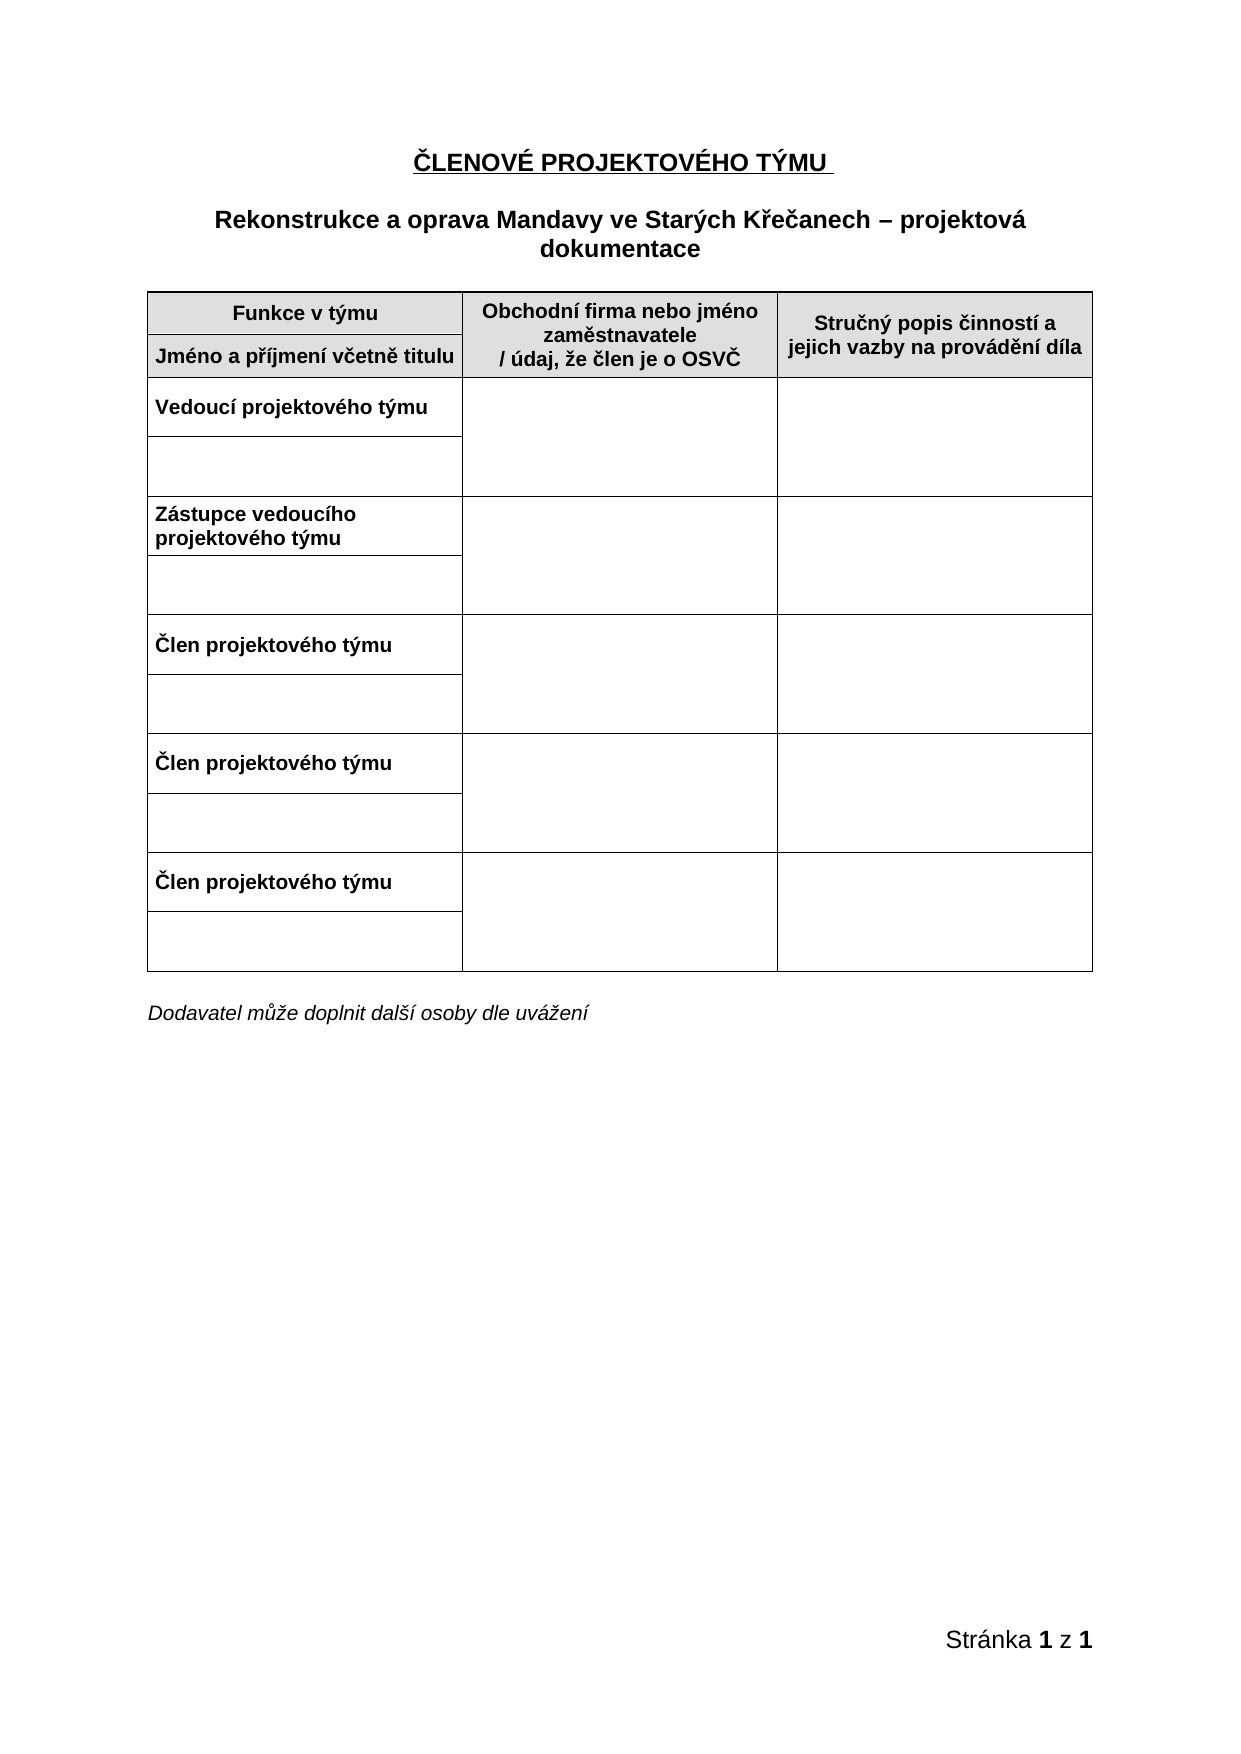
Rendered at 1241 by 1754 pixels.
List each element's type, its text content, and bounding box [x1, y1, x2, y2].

table_cell [778, 378, 1092, 496]
text Rekonstrukce a oprava Mandavy ve Starých Křečanech – projektová dokumentace [148, 205, 1093, 263]
table_cell [148, 912, 462, 971]
table_header Stručný popis činností a jejich vazby na provádění díla [778, 293, 1092, 377]
table_cell Zástupce vedoucího projektového týmu [148, 497, 462, 555]
table_cell Člen projektového týmu [148, 734, 462, 792]
table_cell [148, 794, 462, 852]
text Dodavatel může doplnit další osoby dle uvážení [148, 1000, 1093, 1024]
table_cell [463, 853, 777, 971]
table_cell [148, 437, 462, 496]
table_cell [778, 497, 1092, 614]
table_cell [463, 378, 777, 496]
table_cell [778, 615, 1092, 733]
table_cell [148, 556, 462, 614]
text ČLENOVÉ PROJEKTOVÉHO TÝMU [148, 148, 1093, 176]
table_cell [463, 615, 777, 733]
table_header Obchodní firma nebo jméno zaměstnavatele / údaj, že člen je o OSVČ [463, 293, 777, 377]
table_cell Jméno a příjmení včetně titulu [148, 335, 462, 377]
table_cell [778, 853, 1092, 971]
table_cell Člen projektového týmu [148, 615, 462, 674]
table_cell [148, 675, 462, 733]
table_cell [463, 497, 777, 614]
table_header Funkce v týmu [148, 293, 462, 333]
table_cell Člen projektového týmu [148, 853, 462, 911]
table_cell [778, 734, 1092, 852]
table_cell Vedoucí projektového týmu [148, 378, 462, 436]
table_cell [463, 734, 777, 852]
